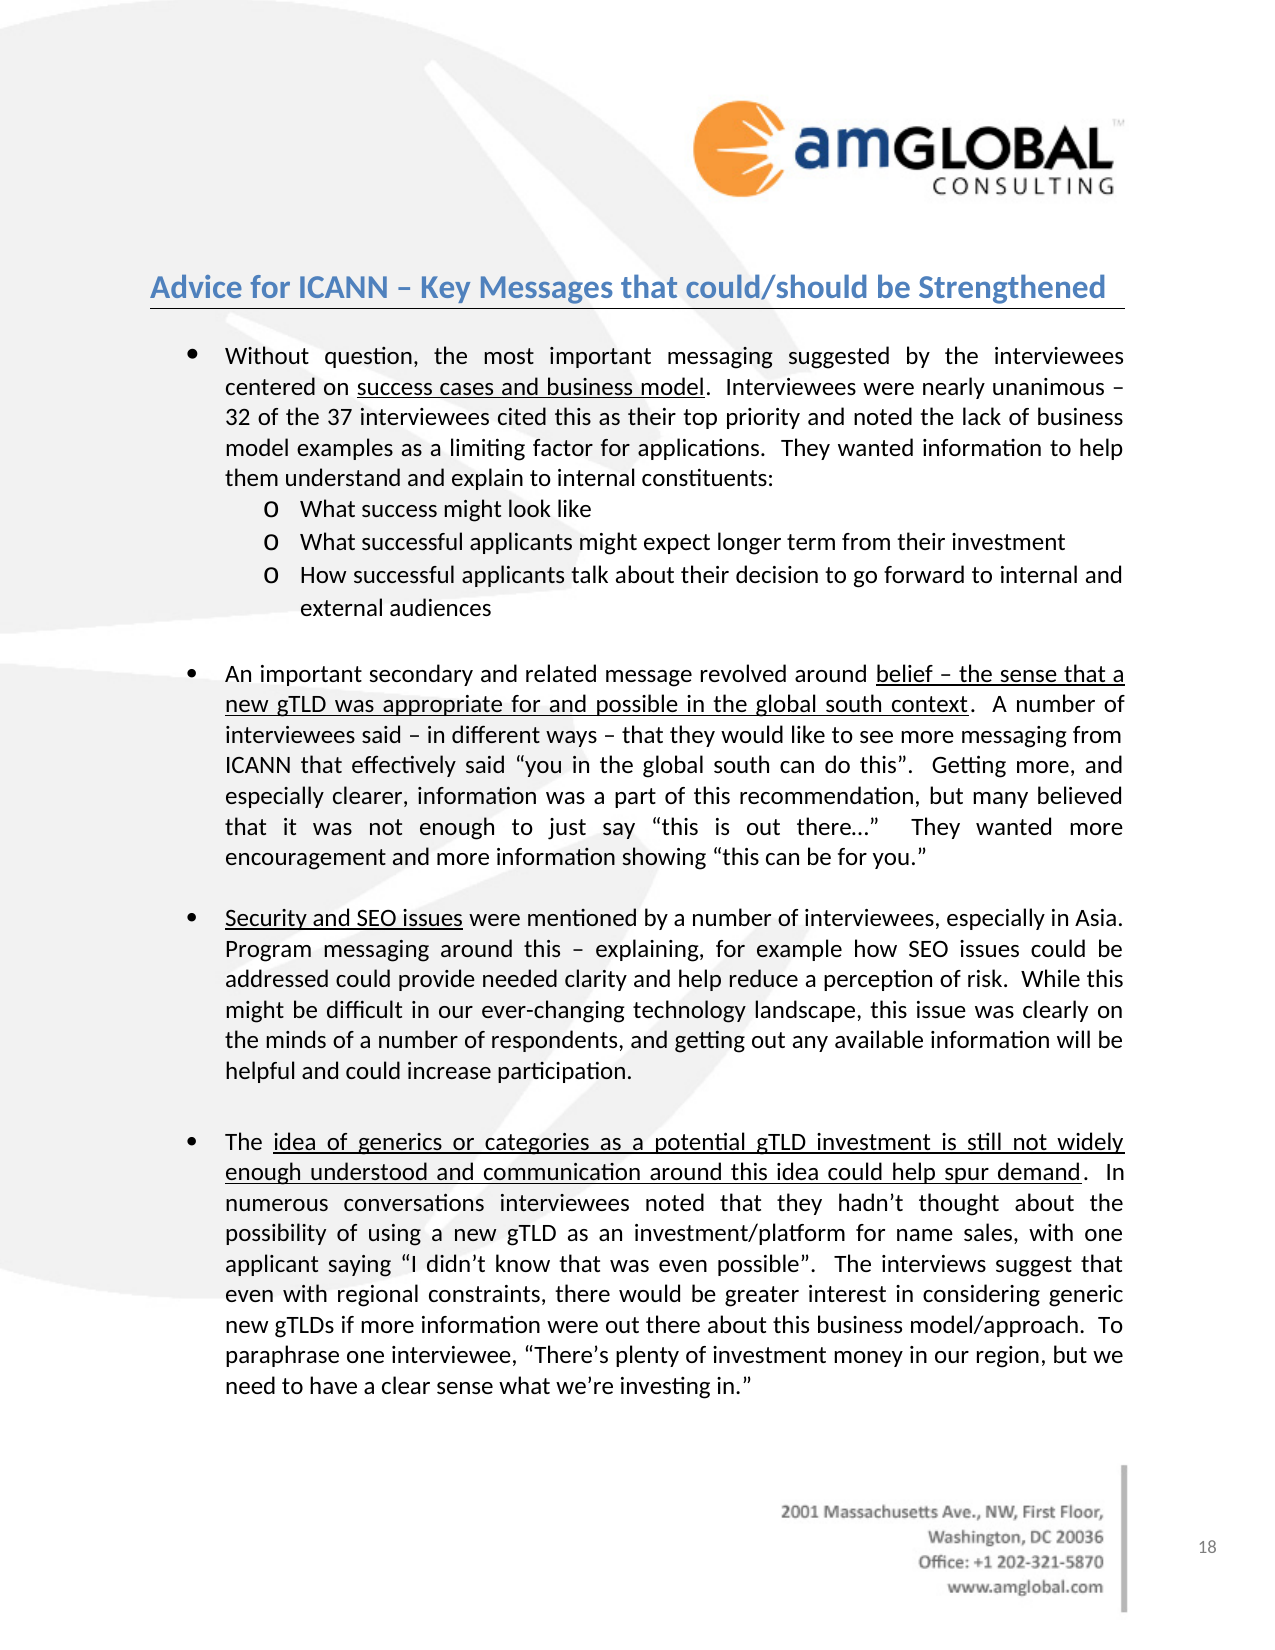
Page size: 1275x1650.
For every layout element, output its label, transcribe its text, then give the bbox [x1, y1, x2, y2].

list The idea of generics or categories as a potential gTLD investment is still not widely enough understood and communication around this idea could help spur demand. In numerous conversations interviewees noted that they hadn’t thought about the possibility of using a new gTLD as an investment/platform for name sales, with one applicant saying “I didn’t know that was even possible”. The interviews suggest that even with regional constraints, there would be greater interest in considering generic new gTLDs if more information were out there about this business model/approach. To paraphrase one interviewee, “There’s plenty of investment money in our region, but we need to have a clear sense what we’re investing in.” [187, 1126, 1125, 1401]
picture [0, 0, 1275, 1650]
list How successful applicants talk about their decision to go forward to internal and external audiences [262, 559, 1125, 622]
list What success might look like [262, 493, 1125, 526]
list Security and SEO issues were mentioned by a number of interviewees, especially in Asia. Program messaging around this – explaining, for example how SEO issues could be addressed could provide needed clarity and help reduce a perception of risk. While this might be difficult in our ever-changing technology landscape, this issue was clearly on the minds of a number of respondents, and getting out any available information will be helpful and could increase participation. [187, 902, 1125, 1085]
list What successful applicants might expect longer term from their investment [262, 526, 1125, 559]
text Advice for ICANN – Key Messages that could/should be Strengthened [150, 266, 1125, 308]
list An important secondary and related message revolved around belief – the sense that a new gTLD was appropriate for and possible in the global south context. A number of interviewees said – in different ways – that they would like to see more messaging from ICANN that effectively said “you in the global south can do this”. Getting more, and especially clearer, information was a part of this recommendation, but many believed that it was not enough to just say “this is out there…” They wanted more encouragement and more information showing “this can be for you.” [187, 658, 1125, 872]
list Without question, the most important messaging suggested by the interviewees centered on success cases and business model. Interviewees were nearly unanimous – 32 of the 37 interviewees cited this as their top priority and noted the lack of business model examples as a limiting factor for applications. They wanted information to help them understand and explain to internal constituents: [187, 340, 1125, 493]
